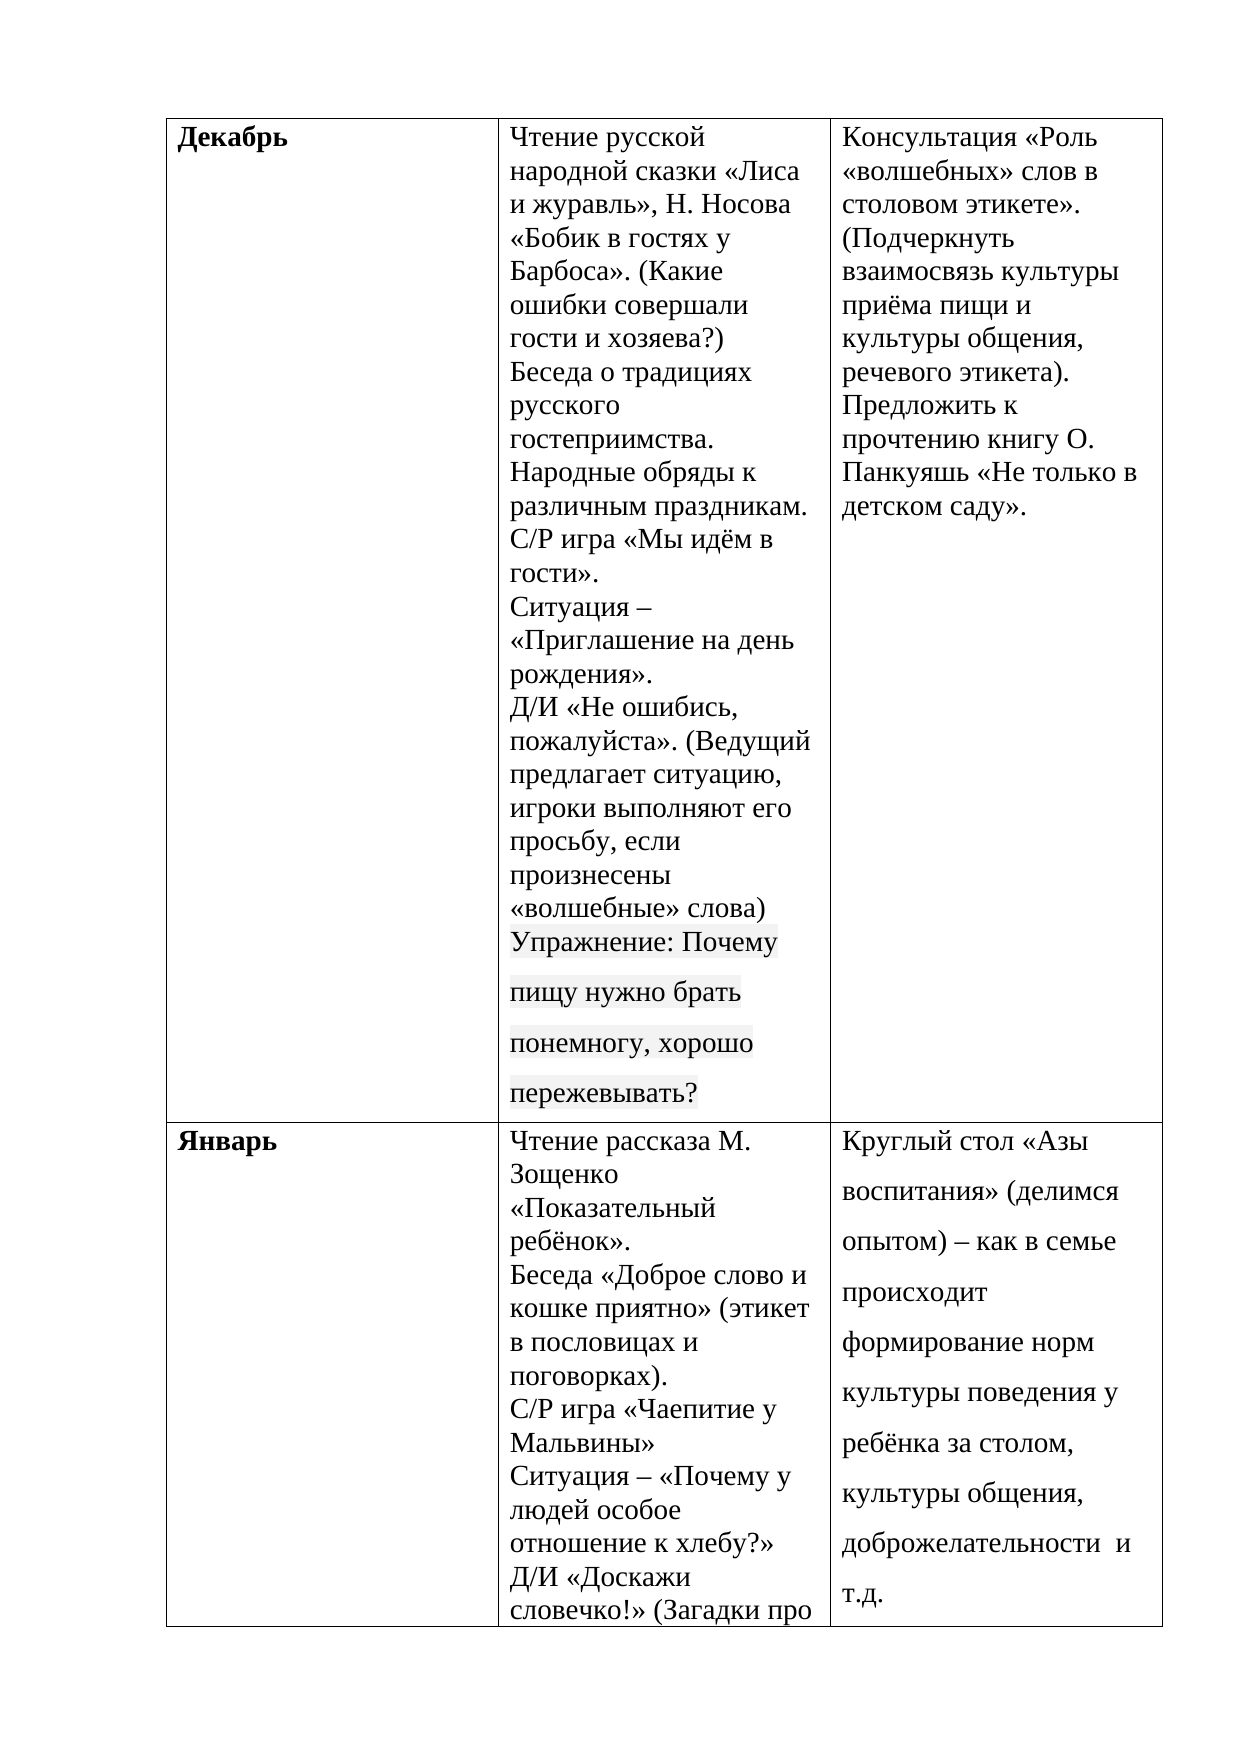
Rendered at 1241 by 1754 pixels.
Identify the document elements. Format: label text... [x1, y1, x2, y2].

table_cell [831, 1123, 1162, 1626]
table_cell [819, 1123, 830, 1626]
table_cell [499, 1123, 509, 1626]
table_cell Чтение русской народной сказки «Лиса и журавль», Н. Носова «Бобик в гостях у Барбоса». (Какие ошибки совершали гости и хозяева?) Беседа о традициях русского гостеприимства. Народные обряды к различным праздникам. С/Р игра «Мы идём в гости». Ситуация – «Приглашение на день рождения». Д/И «Не ошибись, пожалуйста». (Ведущий предлагает ситуацию, игроки выполняют его просьбу, если произнесены «волшебные» слова) Упражнение: Почему пищу нужно брать понемногу, хорошо пережевывать? [499, 119, 830, 1122]
table_cell Декабрь [167, 119, 498, 1122]
table_cell Консультация «Роль «волшебных» слов в столовом этикете».(Подчеркнуть взаимосвязь культуры приёма пищи и культуры общения, речевого этикета). Предложить к прочтению книгу О. Панкуяшь «Не только в детском саду». [831, 119, 1162, 1122]
table_cell Январь [167, 1123, 498, 1626]
